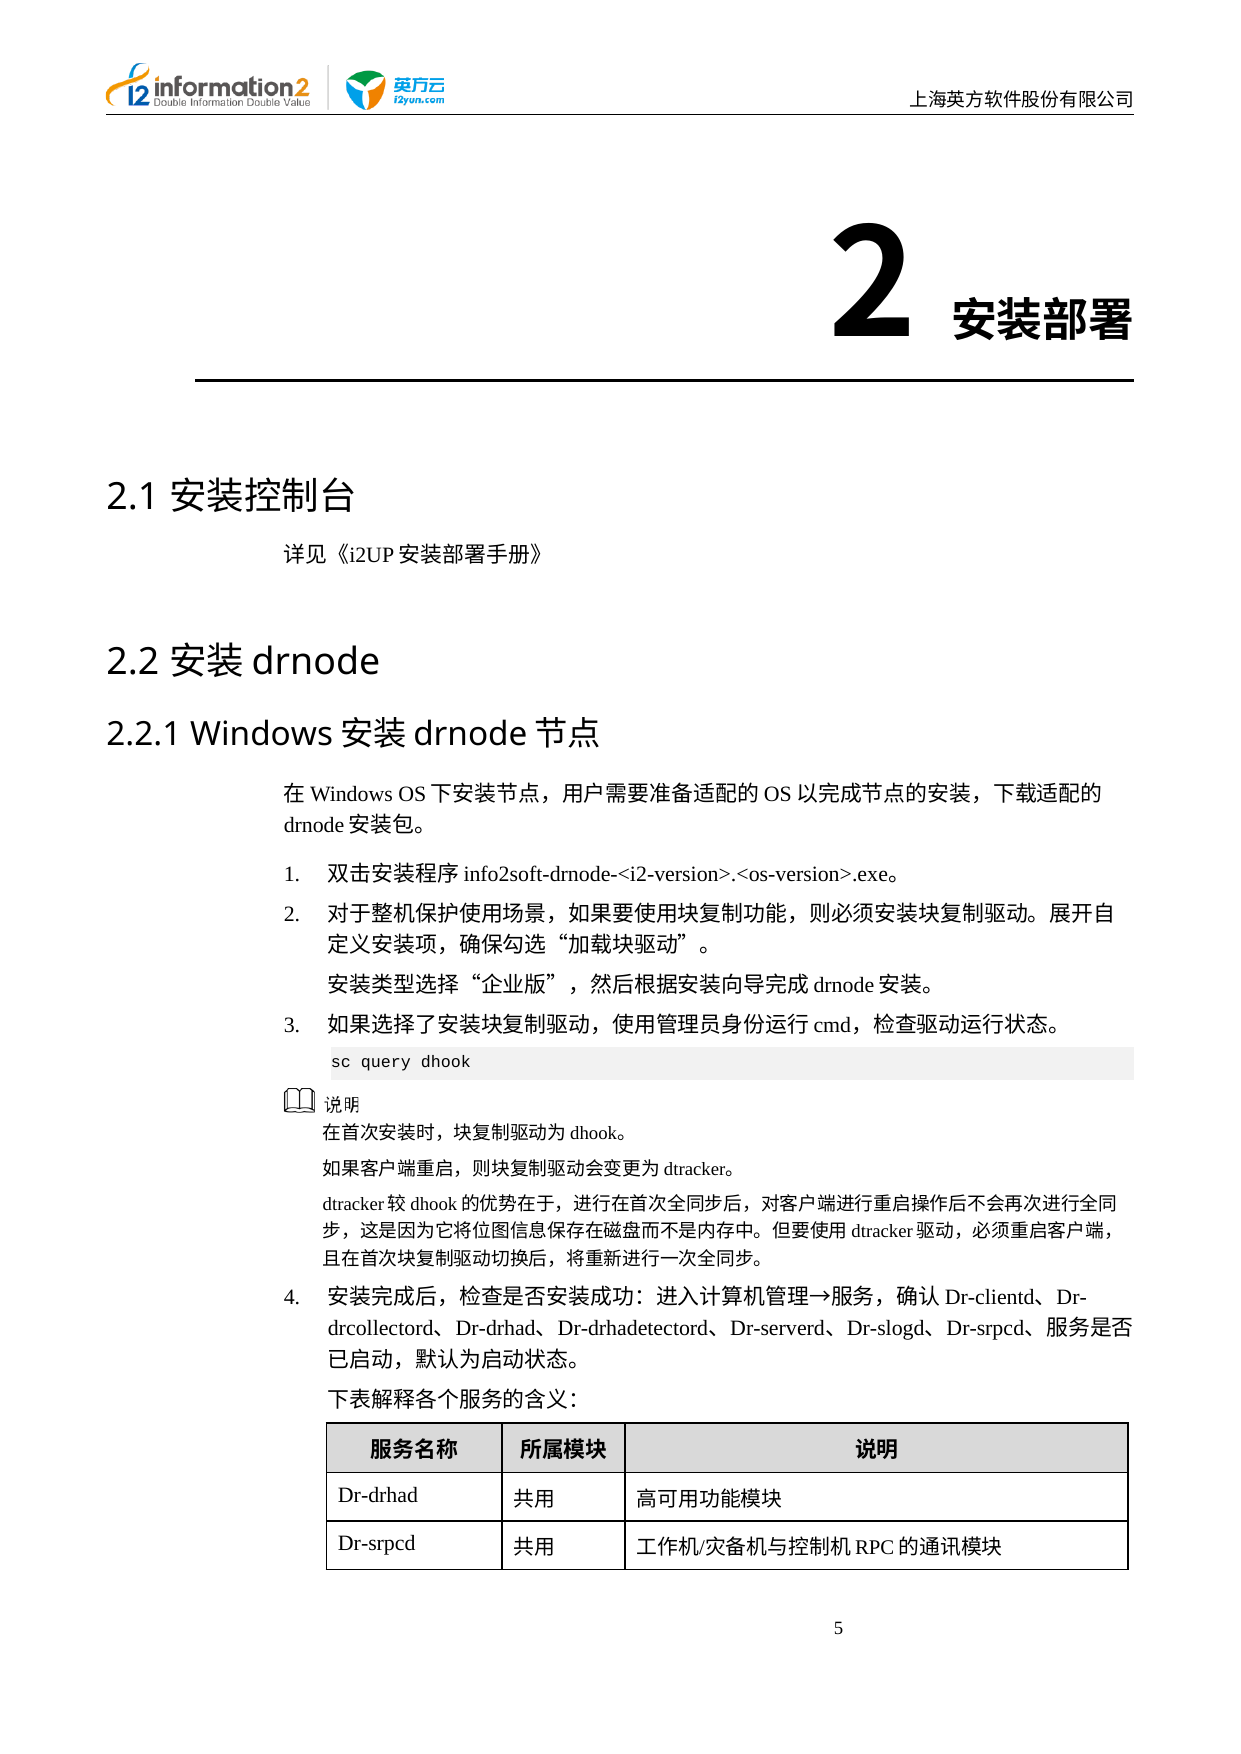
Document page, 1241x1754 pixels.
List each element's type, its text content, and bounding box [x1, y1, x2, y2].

list 如果选择了安装块复制驱动，使用管理员身份运行cmd，检查驱动运行状态。 [283, 1007, 1134, 1039]
text 安装drnode [106, 631, 1134, 685]
text 如果客户端重启，则块复制驱动会变更为dtracker。 [322, 1153, 1134, 1180]
list 下表解释各个服务的含义： [283, 1382, 1134, 1414]
list 对于整机保护使用场景，如果要使用块复制功能，则必须安装块复制驱动。展开自定义安装项，确保勾选“加载块驱动”。 [283, 896, 1134, 959]
text Windows安装drnode节点 [106, 706, 1134, 755]
picture [105, 52, 444, 110]
picture [283, 1088, 359, 1113]
table_cell Dr-srpcd [327, 1522, 501, 1569]
table_cell 共用 [503, 1473, 624, 1520]
table_cell 高可用功能模块 [626, 1473, 1127, 1520]
table_cell Dr-drhad [327, 1473, 501, 1520]
text 在Windows OS下安装节点，用户需要准备适配的 OS以完成节点的安装，下载适配的drnode安装包。 [283, 776, 1134, 839]
list 双击安装程序info2soft-drnode-<i2-version>.<os-version>.exe。 [283, 856, 1134, 887]
text 详见《i2UP安装部署手册》 [283, 537, 1134, 568]
list 安装完成后，检查是否安装成功：进入计算机管理→服务，确认Dr-clientd、Dr-drcollectord、Dr-drhad、Dr-drhadetectord、Dr-serverd、Dr-slogd、Dr-srpcd、服务是否已启动，默认为启动状态。 [283, 1279, 1134, 1374]
table_header 所属模块 [503, 1424, 624, 1472]
table_cell 共用 [503, 1522, 624, 1569]
list 安装类型选择“企业版”，然后根据安装向导完成drnode安装。 [283, 967, 1134, 999]
picture [433, 85, 444, 90]
table_header 说明 [626, 1424, 1127, 1472]
text sc query dhook [331, 1047, 1134, 1080]
table_cell 工作机/灾备机与控制机RPC的通讯模块 [626, 1522, 1127, 1569]
text 安装控制台 [106, 466, 1134, 520]
text dtracker较dhook的优势在于，进行在首次全同步后，对客户端进行重启操作后不会再次进行全同步，这是因为它将位图信息保存在磁盘而不是内存中。但要使用dtracker驱动，必须重启客户端，且在首次块复制驱动切换后，将重新进行一次全同步。 [322, 1189, 1134, 1270]
text 安装部署 [195, 162, 1134, 379]
table_header 服务名称 [327, 1424, 501, 1472]
text 在首次安装时，块复制驱动为dhook。 [322, 1118, 1134, 1145]
